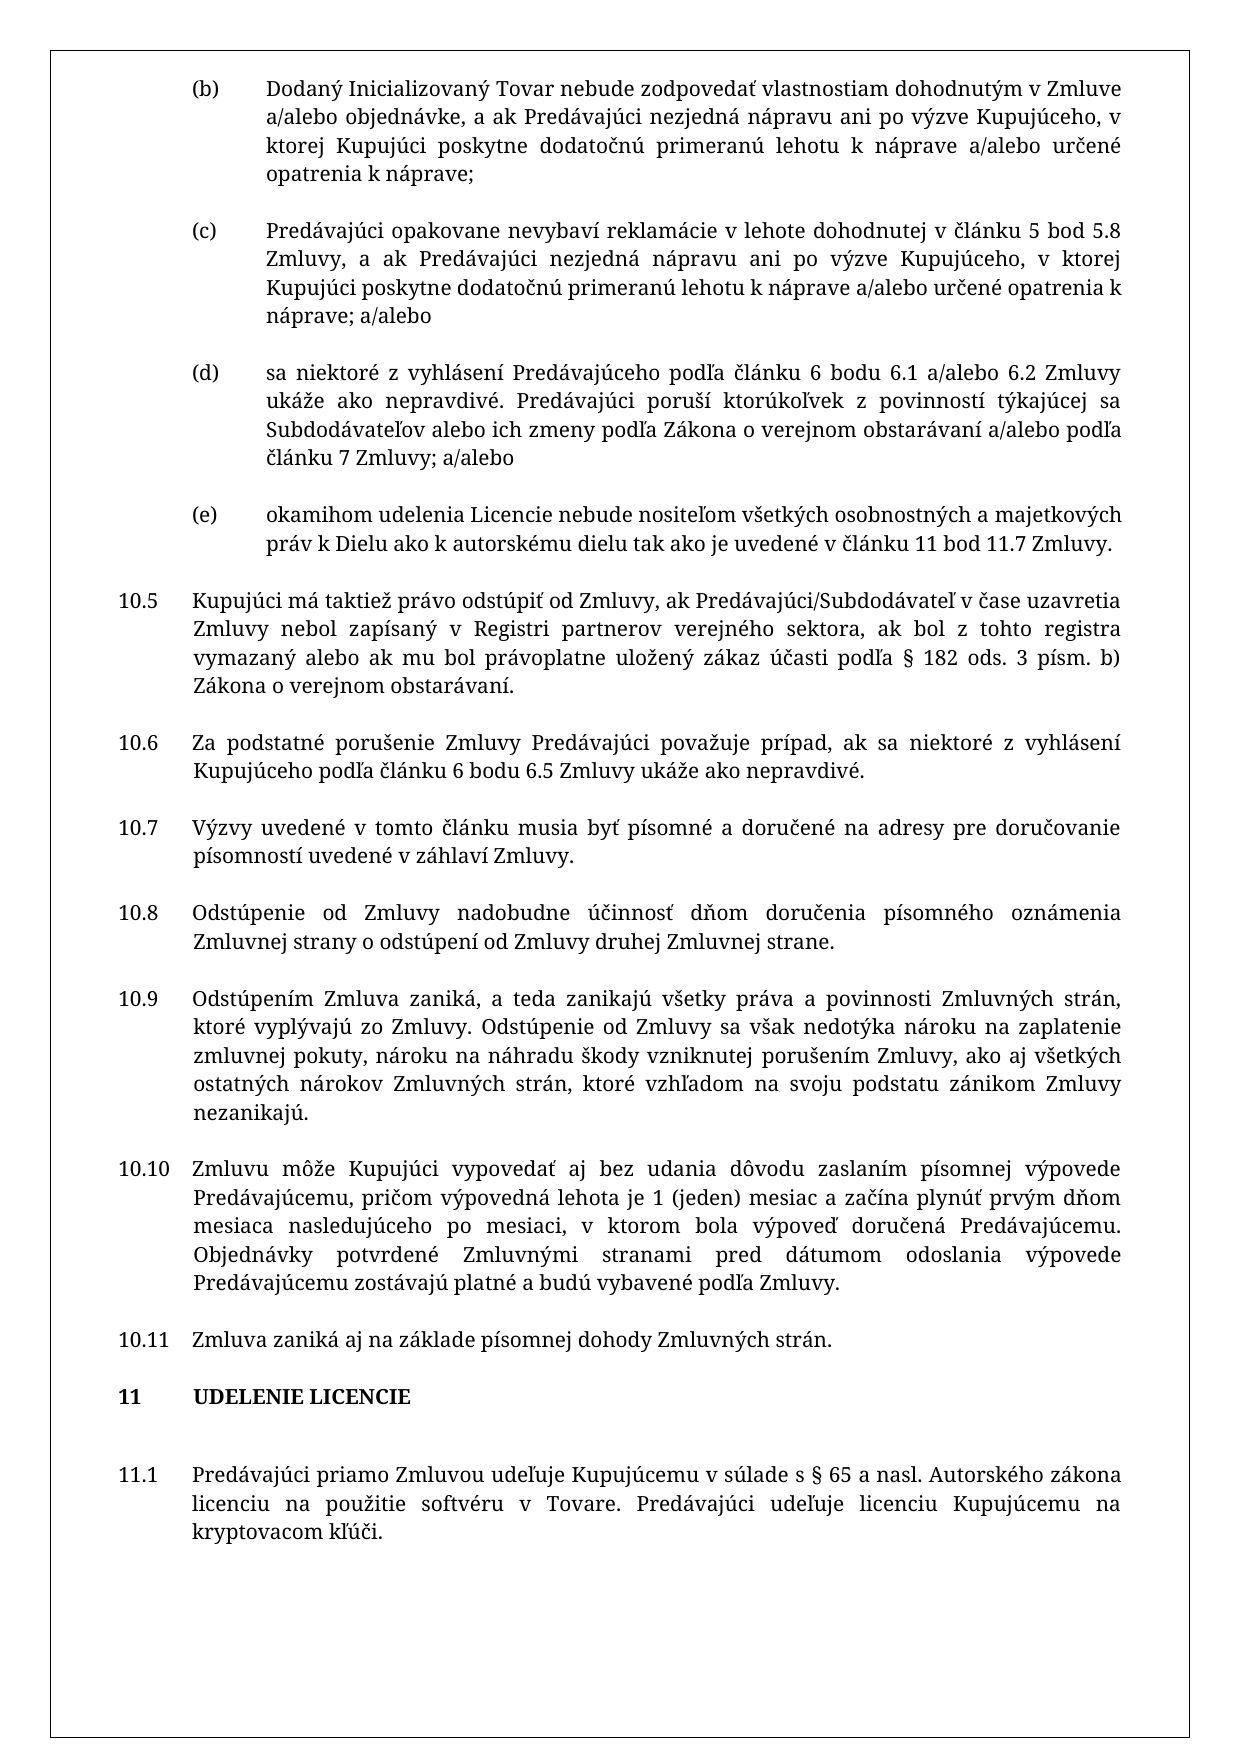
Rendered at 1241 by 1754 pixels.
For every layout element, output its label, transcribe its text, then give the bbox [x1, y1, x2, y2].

list Dodaný Inicializovaný Tovar nebude zodpovedať vlastnostiam dohodnutým v Zmluve a/alebo objednávke, a ak Predávajúci nezjedná nápravu ani po výzve Kupujúceho, v ktorej Kupujúci poskytne dodatočnú primeranú lehotu k náprave a/alebo určené opatrenia k náprave; [192, 74, 1122, 188]
list Kupujúci má taktiež právo odstúpiť od Zmluvy, ak Predávajúci/Subdodávateľ v čase uzavretia Zmluvy nebol zapísaný v Registri partnerov verejného sektora, ak bol z tohto registra vymazaný alebo ak mu bol právoplatne uložený zákaz účasti podľa § 182 ods. 3 písm. b) Zákona o verejnom obstarávaní. [118, 586, 1122, 699]
list Zmluva zaniká aj na základe písomnej dohody Zmluvných strán. [118, 1325, 1122, 1353]
list UDELENIE LICENCIE [118, 1382, 1122, 1410]
list Predávajúci opakovane nevybaví reklamácie v lehote dohodnutej v článku 5 bod 5.8 Zmluvy, a ak Predávajúci nezjedná nápravu ani po výzve Kupujúceho, v ktorej Kupujúci poskytne dodatočnú primeranú lehotu k náprave a/alebo určené opatrenia k náprave; a/alebo [192, 216, 1122, 330]
list sa niektoré z vyhlásení Predávajúceho podľa článku 6 bodu 6.1 a/alebo 6.2 Zmluvy ukáže ako nepravdivé. Predávajúci poruší ktorúkoľvek z povinností týkajúcej sa Subdodávateľov alebo ich zmeny podľa Zákona o verejnom obstarávaní a/alebo podľa článku 7 Zmluvy; a/alebo [192, 358, 1122, 472]
list Odstúpením Zmluva zaniká, a teda zanikajú všetky práva a povinnosti Zmluvných strán, ktoré vyplývajú zo Zmluvy. Odstúpenie od Zmluvy sa však nedotýka nároku na zaplatenie zmluvnej pokuty, nároku na náhradu škody vzniknutej porušením Zmluvy, ako aj všetkých ostatných nárokov Zmluvných strán, ktoré vzhľadom na svoju podstatu zánikom Zmluvy nezanikajú. [118, 984, 1122, 1126]
list okamihom udelenia Licencie nebude nositeľom všetkých osobnostných a majetkových práv k Dielu ako k autorskému dielu tak ako je uvedené v článku 11 bod 11.7 Zmluvy. [192, 500, 1122, 557]
list Výzvy uvedené v tomto článku musia byť písomné a doručené na adresy pre doručovanie písomností uvedené v záhlaví Zmluvy. [118, 813, 1122, 870]
list Za podstatné porušenie Zmluvy Predávajúci považuje prípad, ak sa niektoré z vyhlásení Kupujúceho podľa článku 6 bodu 6.5 Zmluvy ukáže ako nepravdivé. [118, 728, 1122, 785]
list Zmluvu môže Kupujúci vypovedať aj bez udania dôvodu zaslaním písomnej výpovede Predávajúcemu, pričom výpovedná lehota je 1 (jeden) mesiac a začína plynúť prvým dňom mesiaca nasledujúceho po mesiaci, v ktorom bola výpoveď doručená Predávajúcemu. Objednávky potvrdené Zmluvnými stranami pred dátumom odoslania výpovede Predávajúcemu zostávajú platné a budú vybavené podľa Zmluvy. [118, 1154, 1122, 1297]
list Predávajúci priamo Zmluvou udeľuje Kupujúcemu v súlade s § 65 a nasl. Autorského zákona licenciu na použitie softvéru v Tovare. Predávajúci udeľuje licenciu Kupujúcemu na kryptovacom kľúči. [118, 1460, 1122, 1546]
list Odstúpenie od Zmluvy nadobudne účinnosť dňom doručenia písomného oznámenia Zmluvnej strany o odstúpení od Zmluvy druhej Zmluvnej strane. [118, 898, 1122, 955]
